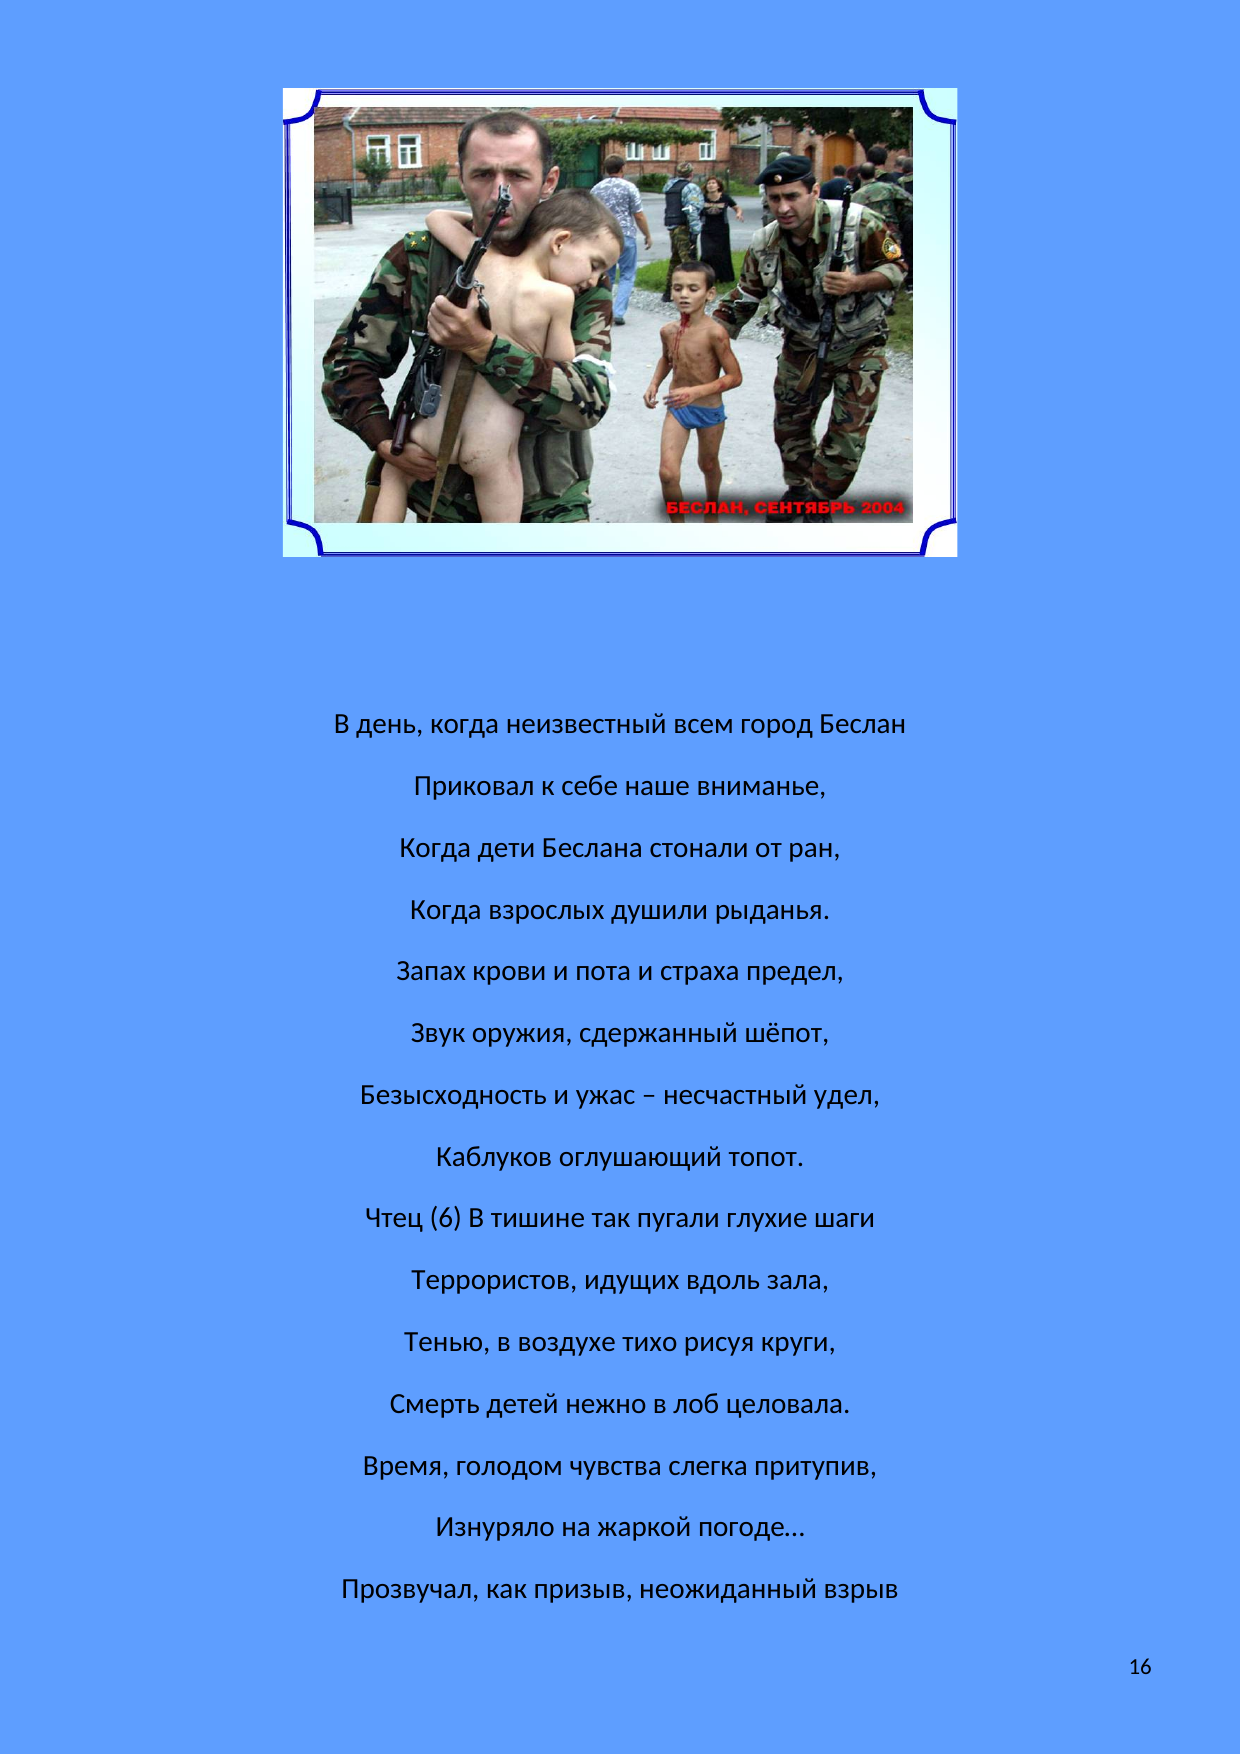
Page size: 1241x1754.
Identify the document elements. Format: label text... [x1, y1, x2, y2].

text Прозвучал, как призыв, неожиданный взрыв [89, 1570, 1152, 1606]
text Каблуков оглушающий топот. [89, 1138, 1152, 1173]
text Смерть детей нежно в лоб целовала. [89, 1385, 1152, 1421]
text Когда дети Беслана стонали от ран, [89, 829, 1152, 864]
text Приковал к себе наше вниманье, [89, 767, 1152, 803]
text Когда взрослых душили рыданья. [89, 891, 1152, 926]
text Чтец (6) В тишине так пугали глухие шаги [89, 1199, 1152, 1235]
text Тенью, в воздухе тихо рисуя круги, [89, 1323, 1152, 1359]
text Звук оружия, сдержанный шёпот, [89, 1014, 1152, 1050]
text Безысходность и ужас – несчастный удел, [89, 1076, 1152, 1112]
picture [282, 88, 958, 557]
text Запах крови и пота и страха предел, [89, 952, 1152, 988]
text Изнуряло на жаркой погоде… [89, 1508, 1152, 1544]
text В день, когда неизвестный всем город Беслан [89, 705, 1152, 741]
text Время, голодом чувства слегка притупив, [89, 1447, 1152, 1482]
text Террористов, идущих вдоль зала, [89, 1261, 1152, 1297]
